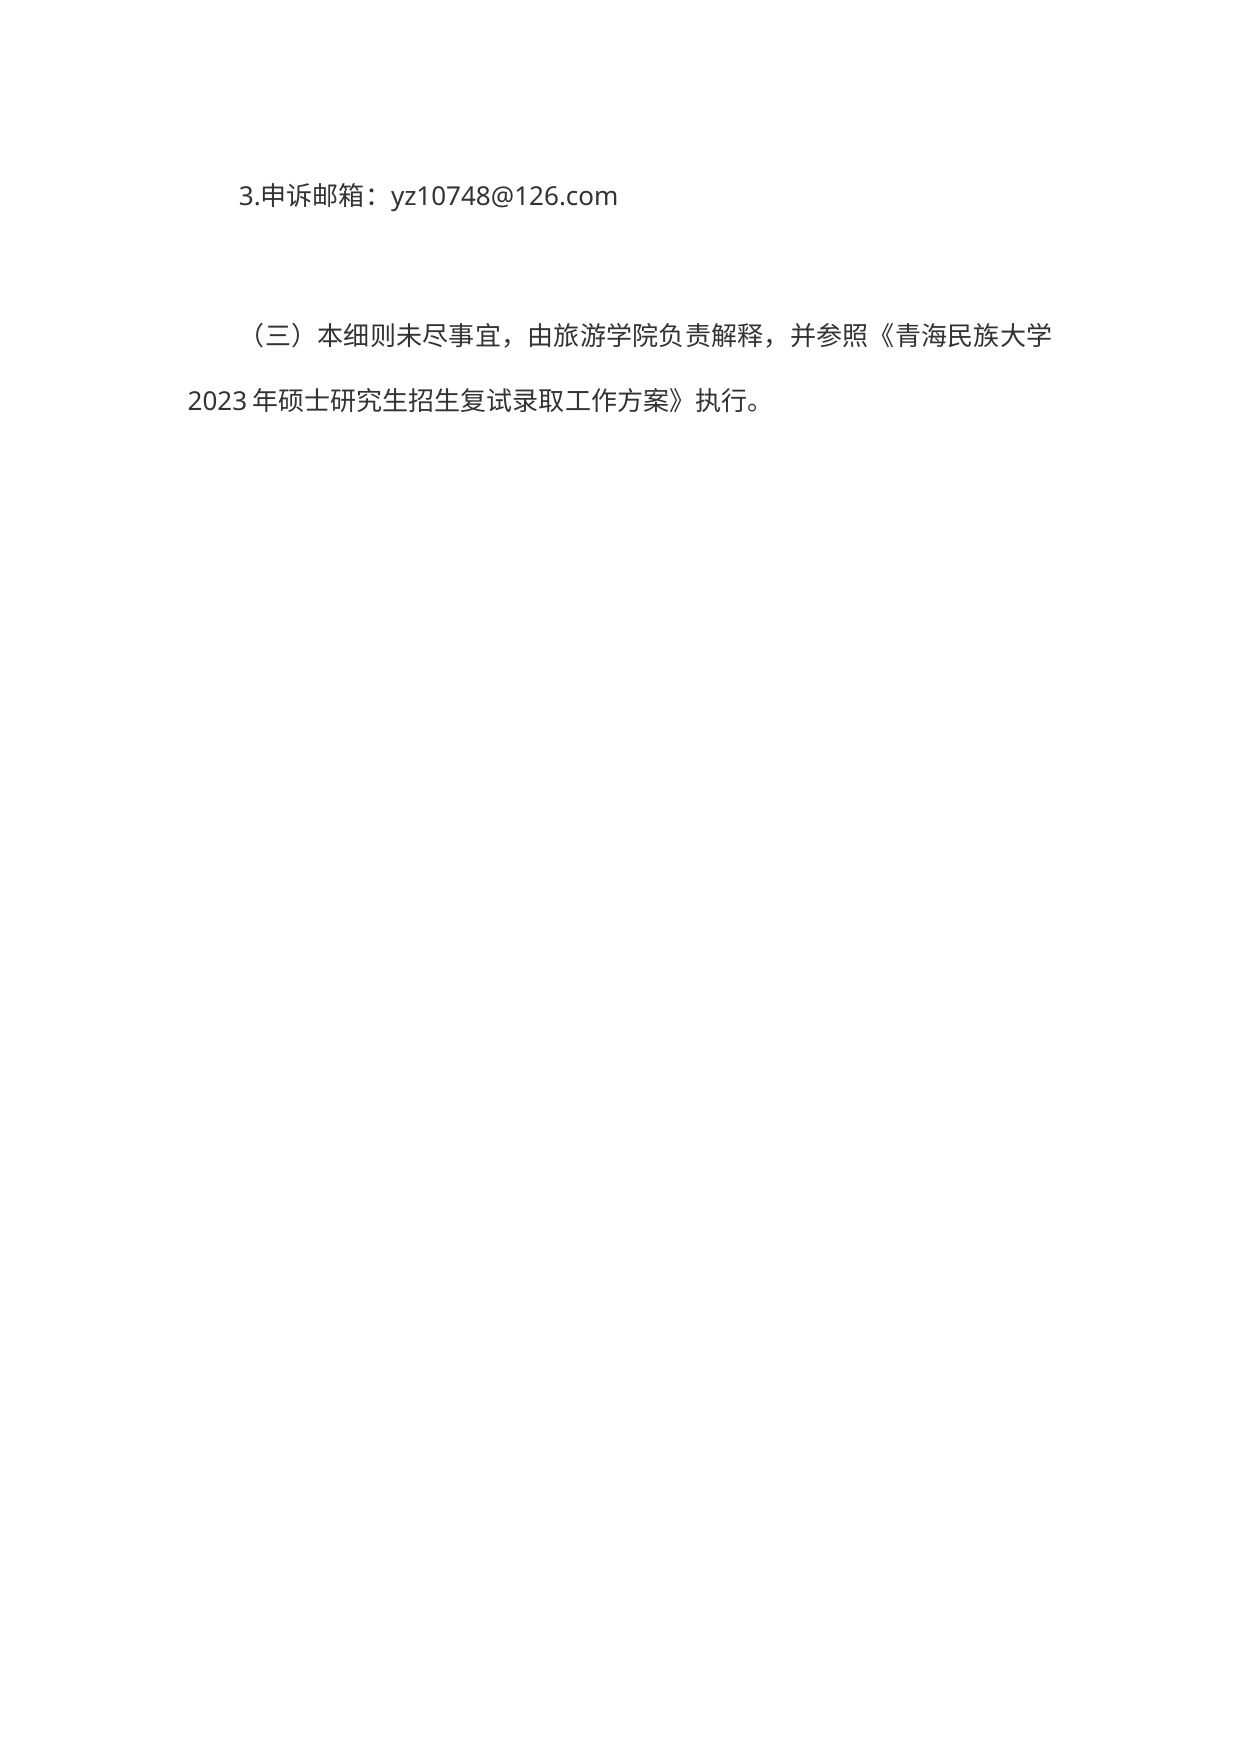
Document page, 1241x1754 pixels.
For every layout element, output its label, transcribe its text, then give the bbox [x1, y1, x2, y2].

text （三）本细则未尽事宜，由旅游学院负责解释，并参照《青海民族大学2023年硕士研究生招生复试录取工作方案》执行。 [187, 302, 1053, 432]
text 3.申诉邮箱：yz10748@126.com [187, 162, 1053, 227]
